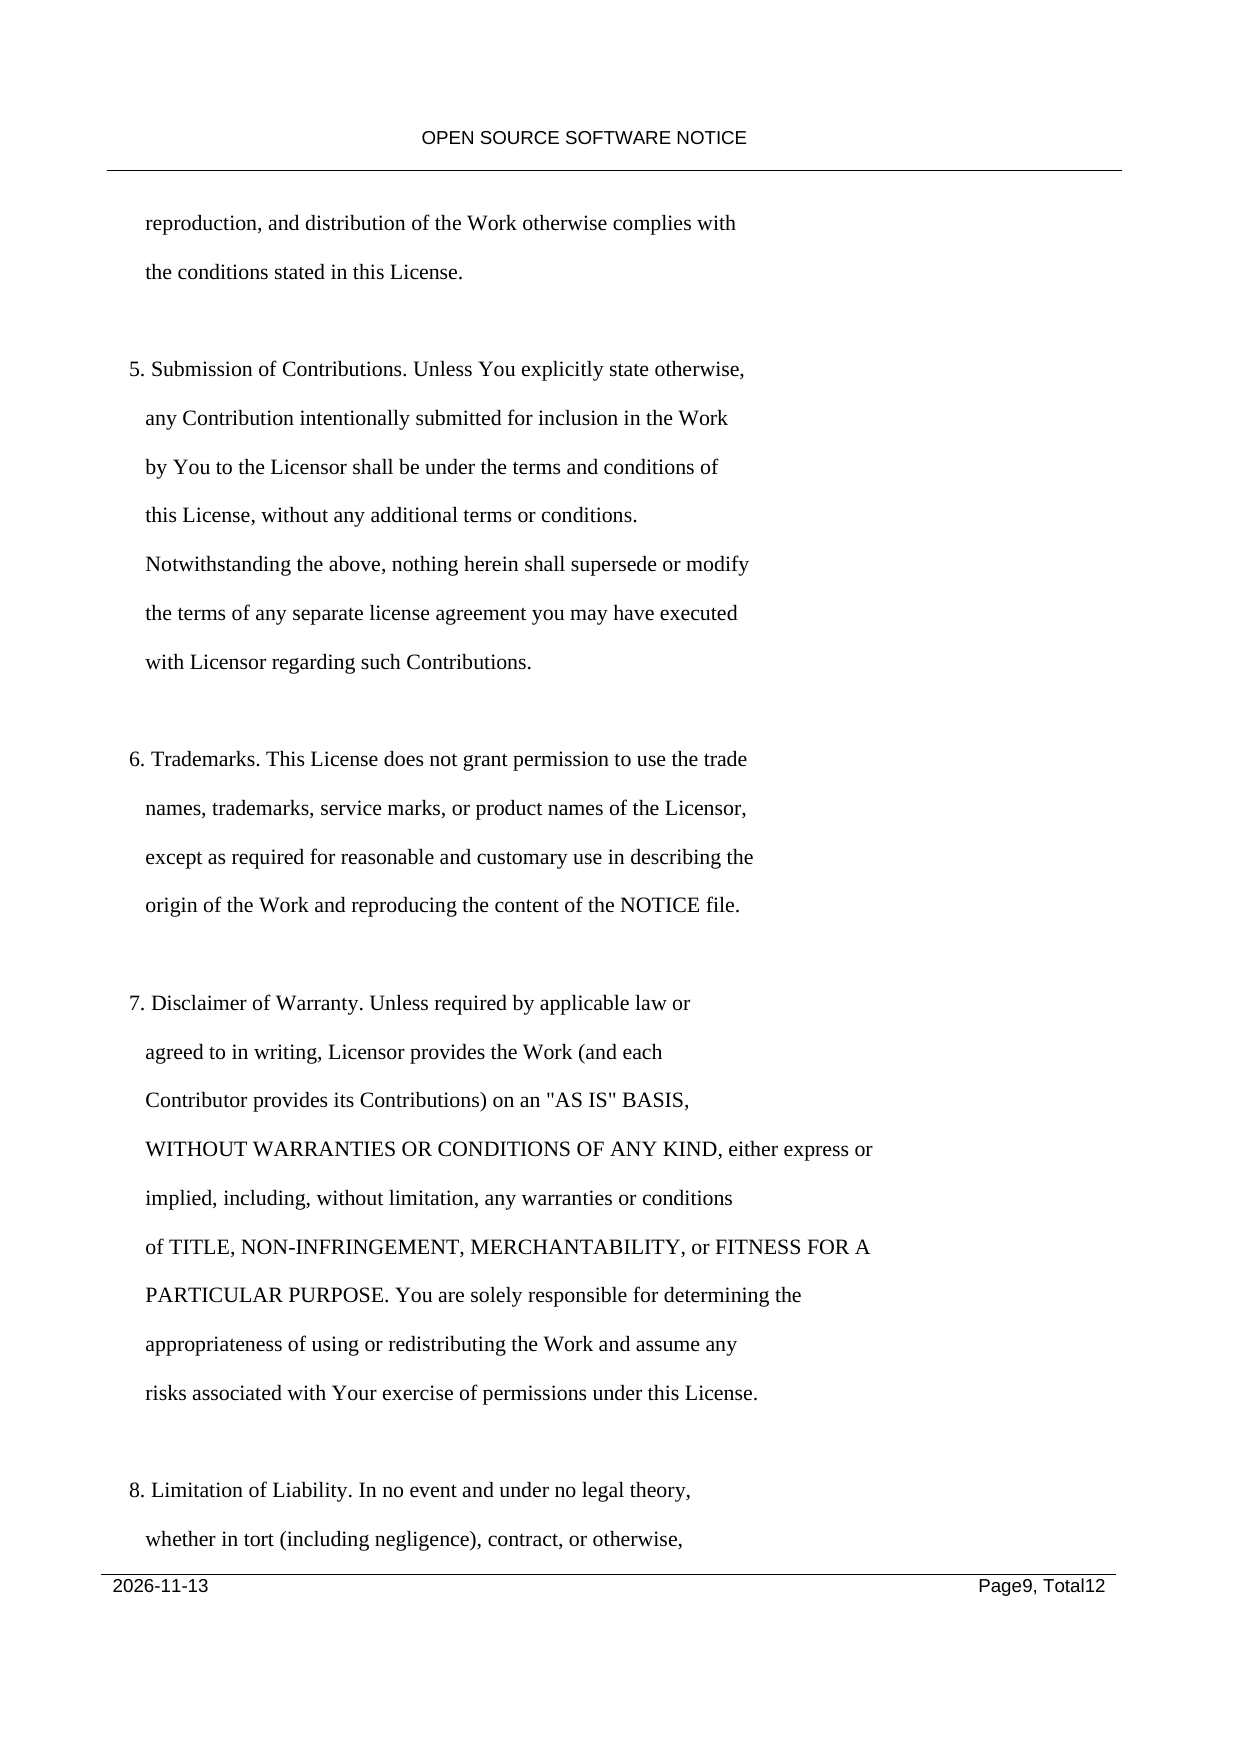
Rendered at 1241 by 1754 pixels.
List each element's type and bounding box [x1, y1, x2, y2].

text [112, 206, 1128, 1555]
